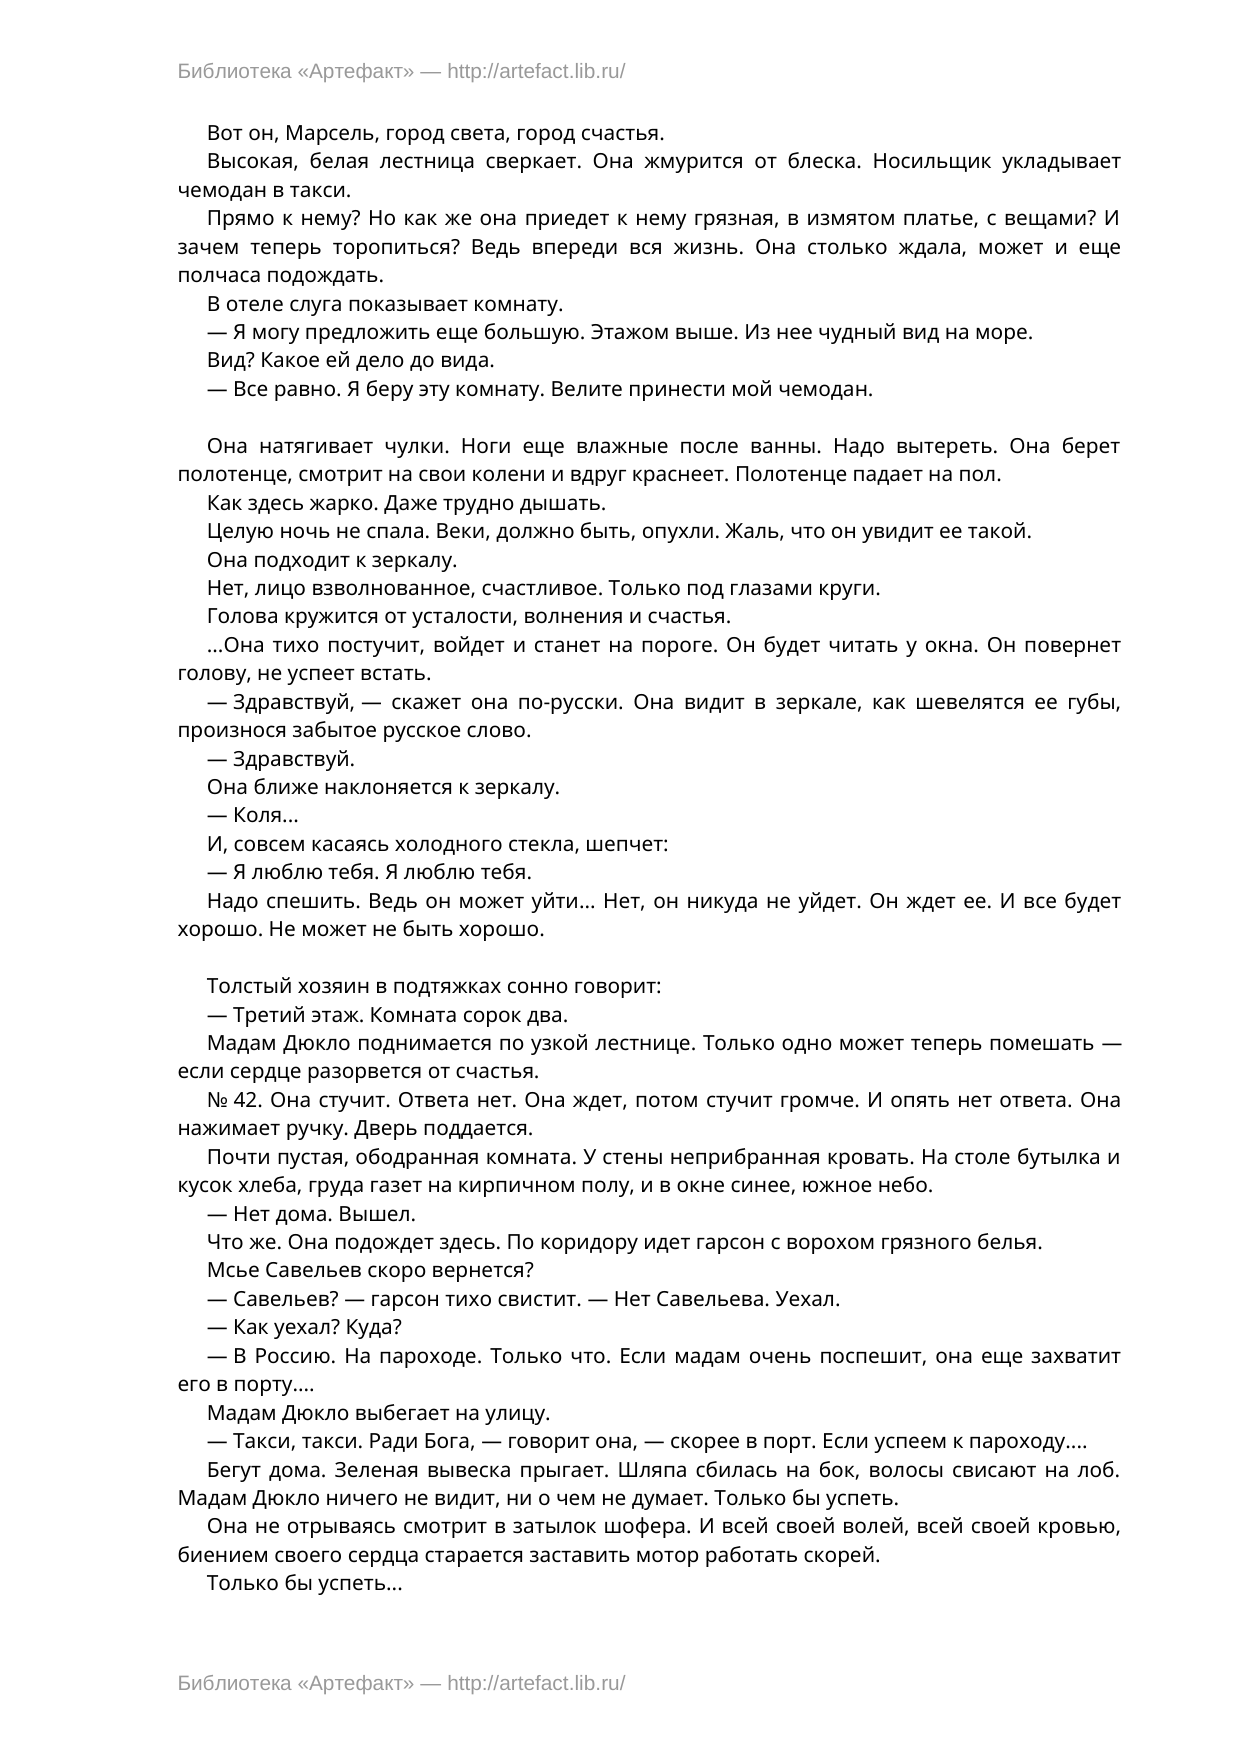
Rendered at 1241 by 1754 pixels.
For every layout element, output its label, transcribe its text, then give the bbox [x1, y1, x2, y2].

text — Здравствуй, — скажет она по-русски. Она видит в зеркале, как шевелятся ее губы, произнося забытое русское слово. [177, 687, 1122, 744]
text Толстый хозяин в подтяжках сонно говорит: [177, 971, 1122, 1000]
text Бегут дома. Зеленая вывеска прыгает. Шляпа сбилась на бок, волосы свисают на лоб. Мадам Дюкло ничего не видит, ни о чем не думает. Только бы успеть. [177, 1455, 1122, 1512]
text ...Она тихо постучит, войдет и станет на пороге. Он будет читать у окна. Он повернет голову, не успеет встать. [177, 630, 1122, 687]
text — Как уехал? Куда? [177, 1312, 1122, 1341]
text Как здесь жарко. Даже трудно дышать. [177, 488, 1122, 516]
text Она натягивает чулки. Ноги еще влажные после ванны. Надо вытереть. Она берет полотенце, смотрит на свои колени и вдруг краснеет. Полотенце падает на пол. [177, 431, 1122, 488]
text — Я люблю тебя. Я люблю тебя. [177, 857, 1122, 886]
text Нет, лицо взволнованное, счастливое. Только под глазами круги. [177, 573, 1122, 602]
text — Коля... [177, 801, 1122, 829]
text Вид? Какое ей дело до вида. [177, 346, 1122, 374]
text — Третий этаж. Комната сорок два. [177, 1000, 1122, 1028]
text — Нет дома. Вышел. [177, 1199, 1122, 1227]
text Целую ночь не спала. Веки, должно быть, опухли. Жаль, что он увидит ее такой. [177, 516, 1122, 545]
text Мадам Дюкло выбегает на улицу. [177, 1398, 1122, 1426]
text № 42. Она стучит. Ответа нет. Она ждет, потом стучит громче. И опять нет ответа. Она нажимает ручку. Дверь поддается. [177, 1085, 1122, 1142]
text — Савельев? — гарсон тихо свистит. — Нет Савельева. Уехал. [177, 1284, 1122, 1312]
text Что же. Она подождет здесь. По коридору идет гарсон с ворохом грязного белья. [177, 1227, 1122, 1256]
text Высокая, белая лестница сверкает. Она жмурится от блеска. Носильщик укладывает чемодан в такси. [177, 147, 1122, 203]
text Только бы успеть... [177, 1568, 1122, 1597]
text — Здравствуй. [177, 744, 1122, 772]
text Мадам Дюкло поднимается по узкой лестнице. Только одно может теперь помешать — если сердце разорвется от счастья. [177, 1028, 1122, 1085]
text Она не отрываясь смотрит в затылок шофера. И всей своей волей, всей своей кровью, биением своего сердца старается заставить мотор работать скорей. [177, 1512, 1122, 1568]
text Она ближе наклоняется к зеркалу. [177, 772, 1122, 801]
text Почти пустая, ободранная комната. У стены неприбранная кровать. На столе бутылка и кусок хлеба, груда газет на кирпичном полу, и в окне синее, южное небо. [177, 1142, 1122, 1199]
text — Я могу предложить еще большую. Этажом выше. Из нее чудный вид на море. [177, 317, 1122, 346]
text Она подходит к зеркалу. [177, 545, 1122, 573]
text — Такси, такси. Ради Бога, — говорит она, — скорее в порт. Если успеем к пароходу.... [177, 1426, 1122, 1455]
text Вот он, Марсель, город света, город счастья. [177, 118, 1122, 147]
text Прямо к нему? Но как же она приедет к нему грязная, в измятом платье, с вещами? И зачем теперь торопиться? Ведь впереди вся жизнь. Она столько ждала, может и еще полчаса подождать. [177, 203, 1122, 289]
text Мсье Савельев скоро вернется? [177, 1256, 1122, 1284]
text Голова кружится от усталости, волнения и счастья. [177, 602, 1122, 630]
text Надо спешить. Ведь он может уйти... Нет, он никуда не уйдет. Он ждет ее. И все будет хорошо. Не может не быть хорошо. [177, 886, 1122, 943]
text — В Россию. На пароходе. Только что. Если мадам очень поспешит, она еще захватит его в порту.... [177, 1341, 1122, 1398]
text В отеле слуга показывает комнату. [177, 289, 1122, 317]
text — Все равно. Я беру эту комнату. Велите принести мой чемодан. [177, 374, 1122, 402]
text И, совсем касаясь холодного стекла, шепчет: [177, 829, 1122, 857]
